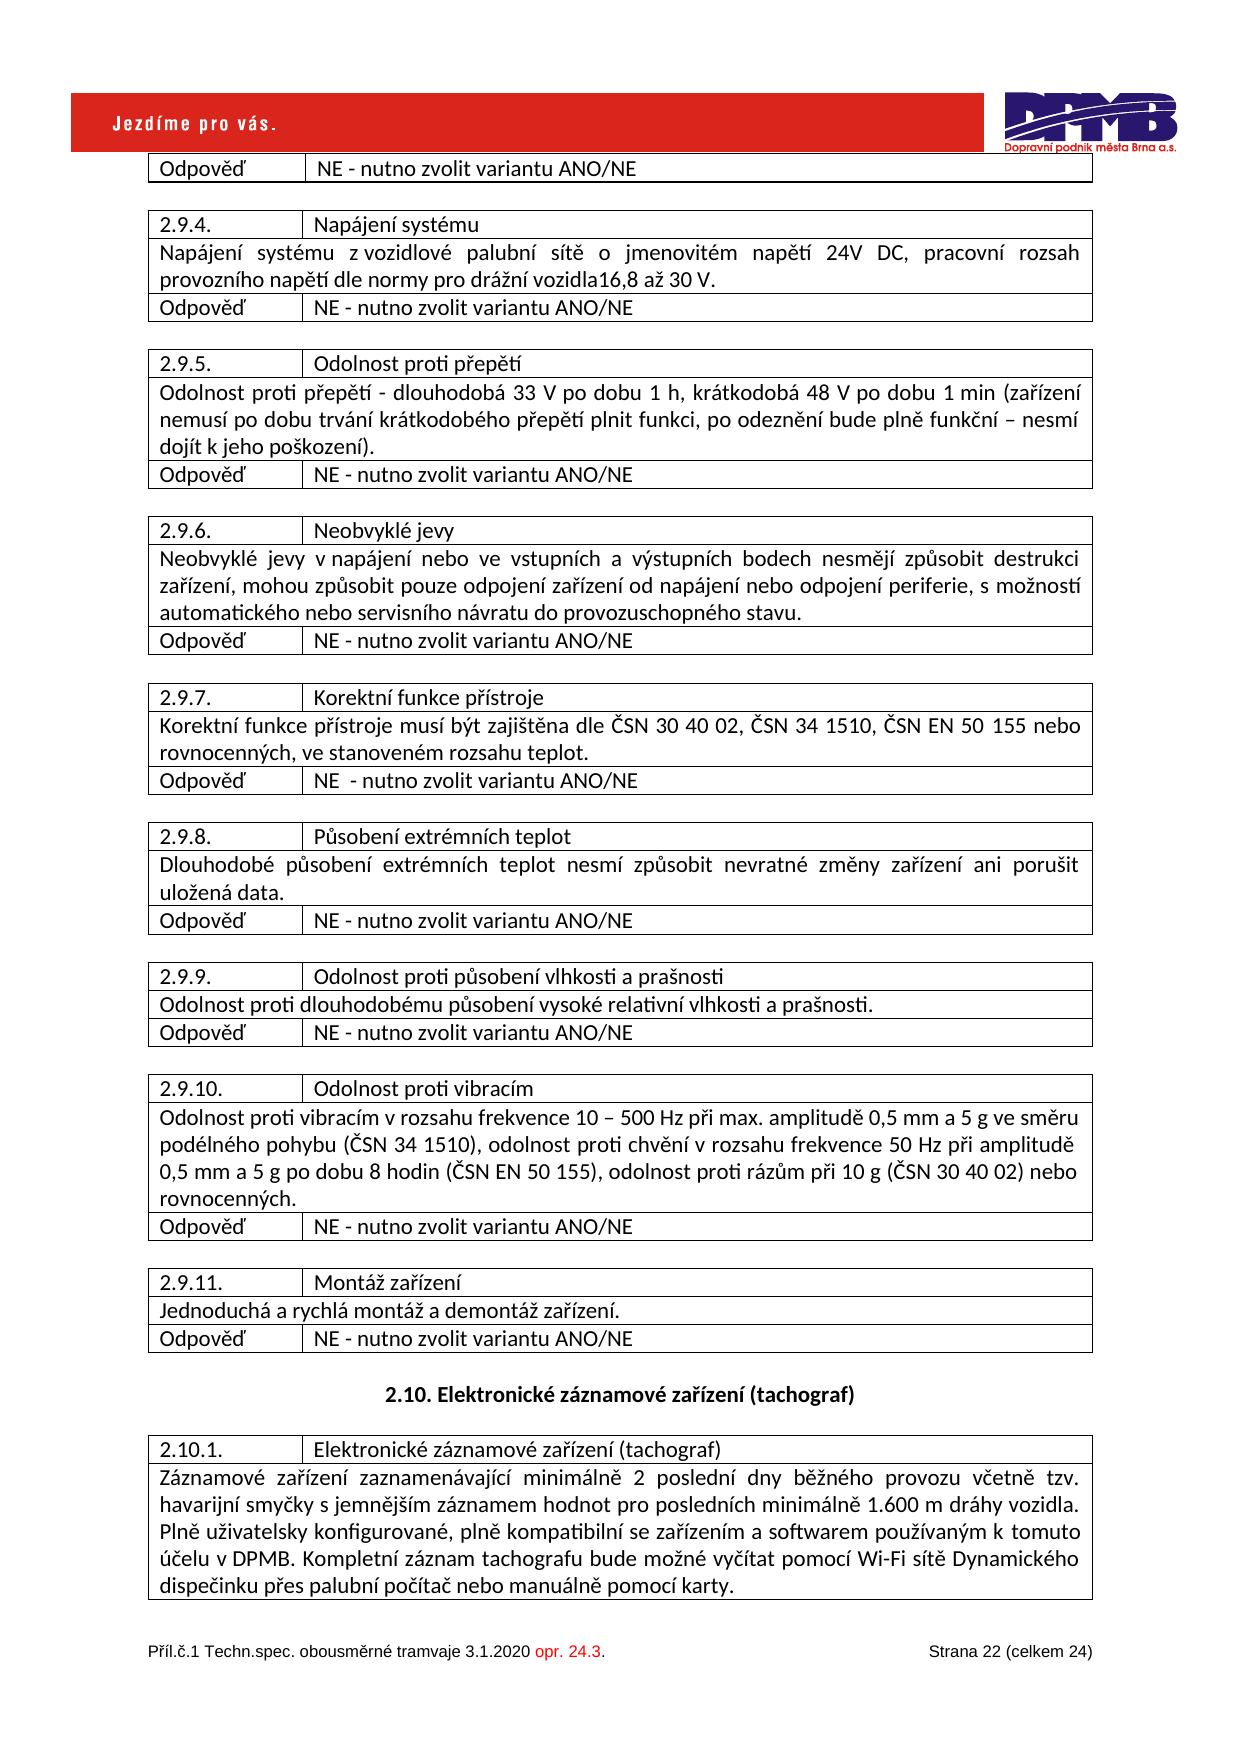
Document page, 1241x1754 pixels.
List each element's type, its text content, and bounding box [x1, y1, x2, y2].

table_header Napájení systému [303, 211, 1092, 238]
table_cell Odpověď [149, 1213, 302, 1240]
table_header 2.9.9. [149, 963, 302, 990]
table_cell - nutno zvolit variantu ANO/NE [303, 294, 1092, 321]
table_cell - nutno zvolit variantu ANO/NE [303, 767, 1092, 794]
table_cell - nutno zvolit variantu ANO/NE [303, 1213, 1092, 1240]
table_header 2.9.10. [149, 1075, 302, 1102]
table_cell Odpověď [149, 906, 302, 933]
table_cell Odpověď [149, 294, 302, 321]
table_cell Odolnost proti přepětí - dlouhodobá 33 V po dobu 1 h, krátkodobá 48 V po dobu 1 min (zařízení nemusí po dobu trvání krátkodobého přepětí plnit funkci, po odeznění bude plně funkční – nesmí dojít k jeho poškození). [149, 378, 1092, 459]
table_header 2.9.4. [149, 211, 302, 238]
table_header 2.9.5. [149, 350, 302, 377]
table_cell - nutno zvolit variantu ANO/NE [303, 1325, 1092, 1352]
table_cell - nutno zvolit variantu ANO/NE [303, 1019, 1092, 1046]
table_cell - nutno zvolit variantu ANO/NE [303, 461, 1092, 488]
table_cell Odpověď [149, 1019, 302, 1046]
table_cell Odpověď [149, 461, 302, 488]
table_header Působení extrémních teplot [303, 823, 1092, 850]
table_cell - nutno zvolit variantu ANO/NE [306, 154, 1092, 181]
table_cell Odpověď [149, 767, 302, 794]
table_cell - nutno zvolit variantu ANO/NE [303, 627, 1092, 654]
table_header 2.9.7. [149, 684, 302, 711]
table_cell Jednoduchá a rychlá montáž a demontáž zařízení. [149, 1297, 1092, 1324]
table_cell Odpověď [149, 154, 305, 181]
table_cell Korektní funkce přístroje musí být zajištěna dle ČSN 30 40 02, ČSN 34 1510, ČSN EN 50 155 nebo rovnocenných, ve stanoveném rozsahu teplot. [149, 712, 1092, 766]
table_header 2.9.6. [149, 517, 302, 544]
table_header Elektronické záznamové zařízení (tachograf) [303, 1436, 1092, 1463]
table_header Odolnost proti přepětí [303, 350, 1092, 377]
table_header 2.9.8. [149, 823, 302, 850]
text 2.10. Elektronické záznamové zařízení (tachograf) [148, 1380, 1093, 1407]
table_header 2.10.1. [149, 1436, 302, 1463]
table_cell Odolnost proti dlouhodobému působení vysoké relativní vlhkosti a prašnosti. [149, 991, 1092, 1018]
table_cell Dlouhodobé působení extrémních teplot nesmí způsobit nevratné změny zařízení ani porušit uložená data. [149, 851, 1092, 905]
table_header Neobvyklé jevy [303, 517, 1092, 544]
table_cell Odpověď [149, 1325, 302, 1352]
table_header Montáž zařízení [303, 1269, 1092, 1296]
table_header Odolnost proti vibracím [303, 1075, 1092, 1102]
table_header Korektní funkce přístroje [303, 684, 1092, 711]
table_header 2.9.11. [149, 1269, 302, 1296]
table_cell Napájení systému z vozidlové palubní sítě o jmenovitém napětí 24V DC, pracovní rozsah provozního napětí dle normy pro drážní vozidla16,8 až 30 V. [149, 239, 1092, 293]
table_cell Odolnost proti vibracím v rozsahu frekvence 10 – 500 Hz při max. amplitudě 0,5 mm a 5 g ve směru podélného pohybu (ČSN 34 1510), odolnost proti chvění v rozsahu frekvence 50 Hz při amplitudě 0,5 mm a 5 g po dobu 8 hodin (ČSN EN 50 155), odolnost proti rázům při 10 g (ČSN 30 40 02) nebo rovnocenných. [149, 1103, 1092, 1212]
table_cell Odpověď [149, 627, 302, 654]
table_cell Neobvyklé jevy v napájení nebo ve vstupních a výstupních bodech nesmějí způsobit destrukci zařízení, mohou způsobit pouze odpojení zařízení od napájení nebo odpojení periferie, s možností automatického nebo servisního návratu do provozuschopného stavu. [149, 545, 1092, 626]
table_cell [149, 1464, 1092, 1599]
table_cell - nutno zvolit variantu ANO/NE [303, 906, 1092, 933]
table_header Odolnost proti působení vlhkosti a prašnosti [303, 963, 1092, 990]
